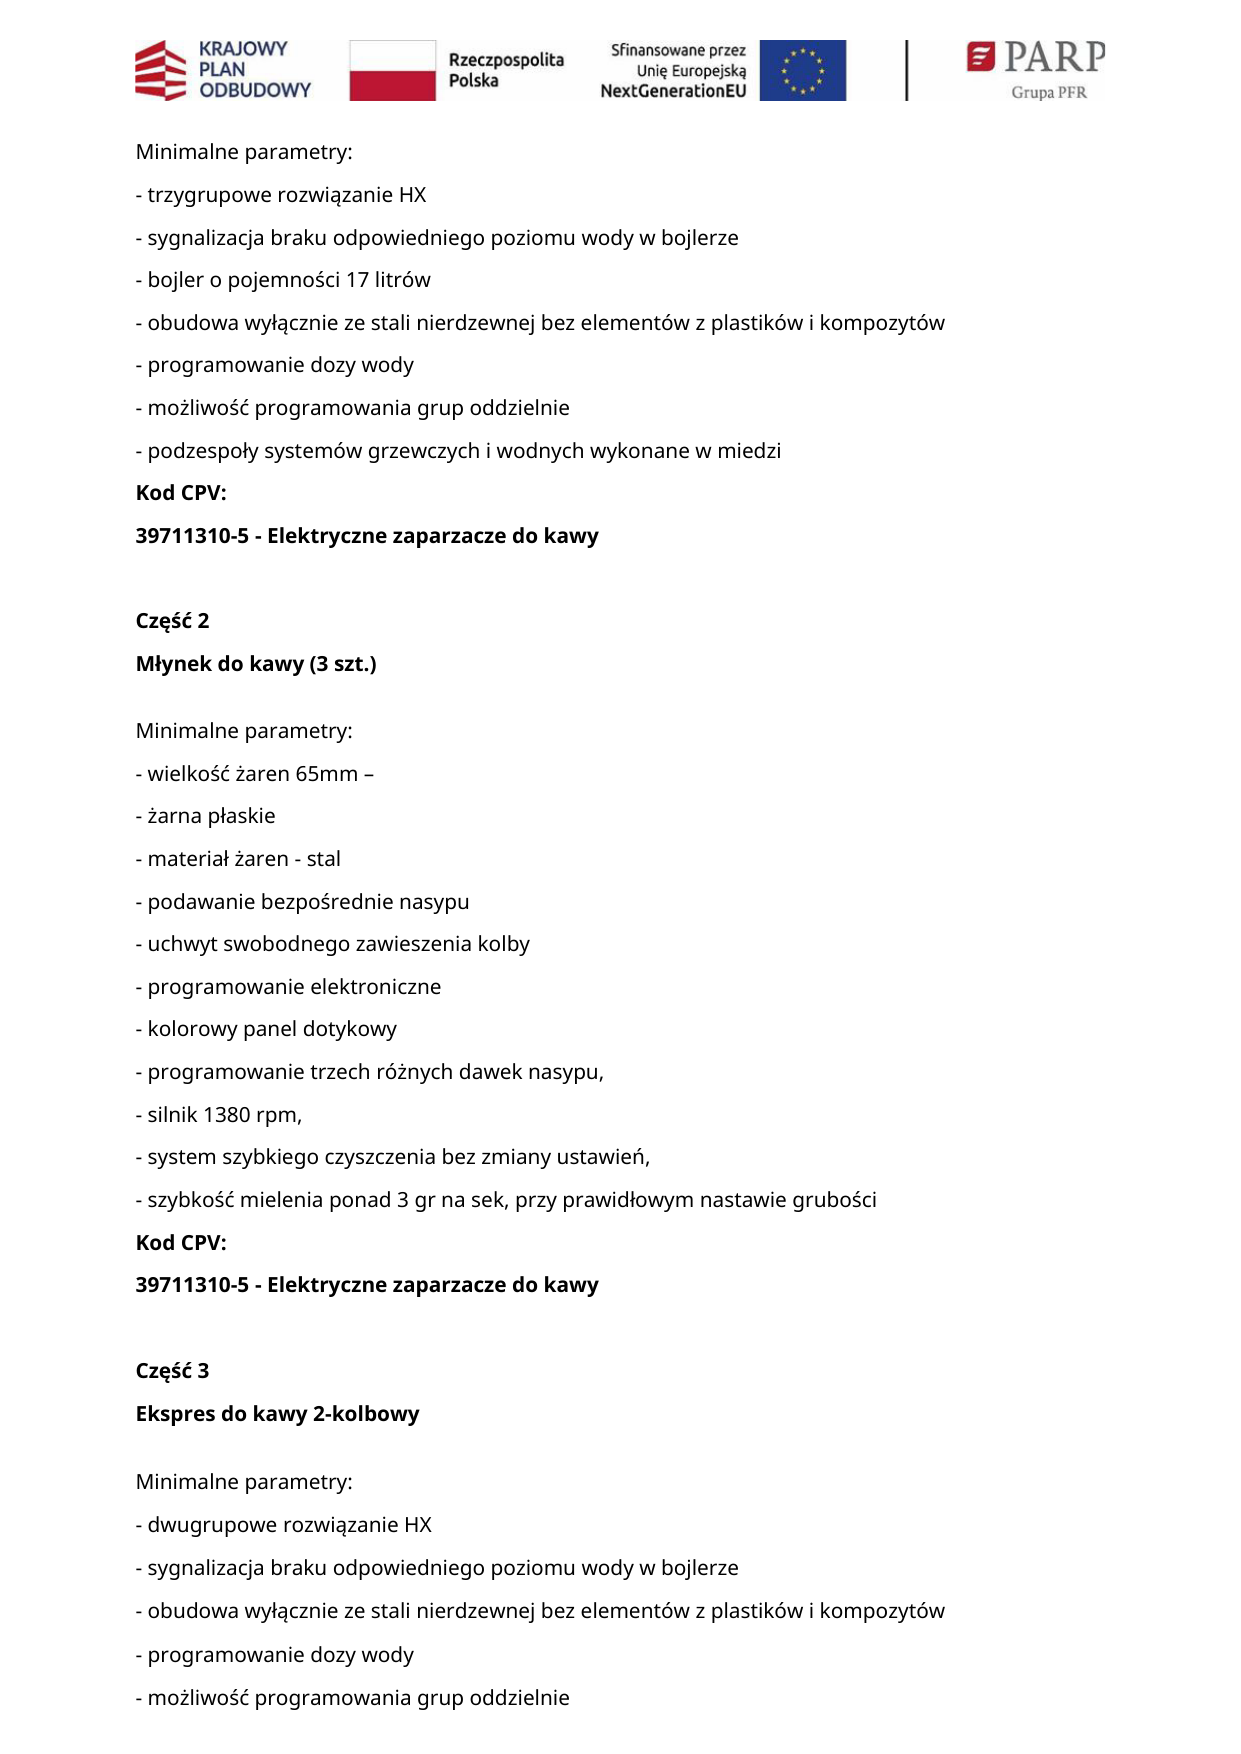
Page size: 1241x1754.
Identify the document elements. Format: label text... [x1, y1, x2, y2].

text - programowanie elektroniczne [135, 972, 1105, 1000]
text - szybkość mielenia ponad 3 gr na sek, przy prawidłowym nastawie grubości [135, 1185, 1105, 1213]
subtitle Kod CPV: [135, 1228, 1105, 1256]
text 39711310-5 - Elektryczne zaparzacze do kawy [135, 521, 1105, 549]
text - sygnalizacja braku odpowiedniego poziomu wody w bojlerze [135, 223, 1105, 251]
text - podawanie bezpośrednie nasypu [135, 887, 1105, 915]
text - podzespoły systemów grzewczych i wodnych wykonane w miedzi [135, 436, 1105, 464]
text - programowanie trzech różnych dawek nasypu, [135, 1057, 1105, 1086]
text - uchwyt swobodnego zawieszenia kolby [135, 929, 1105, 958]
text - obudowa wyłącznie ze stali nierdzewnej bez elementów z plastików i kompozytów [135, 1597, 1105, 1625]
text - sygnalizacja braku odpowiedniego poziomu wody w bojlerze [135, 1553, 1105, 1582]
text - silnik 1380 rpm, [135, 1100, 1105, 1128]
text - bojler o pojemności 17 litrów [135, 265, 1105, 294]
text - programowanie dozy wody [135, 351, 1105, 379]
text - programowanie dozy wody [135, 1640, 1105, 1668]
text - obudowa wyłącznie ze stali nierdzewnej bez elementów z plastików i kompozytów [135, 308, 1105, 336]
text Młynek do kawy (3 szt.) [135, 649, 1105, 677]
text 39711310-5 - Elektryczne zaparzacze do kawy [135, 1270, 1105, 1299]
subtitle Kod CPV: [135, 478, 1105, 507]
text Minimalne parametry: [135, 1467, 1105, 1496]
text - możliwość programowania grup oddzielnie [135, 393, 1105, 422]
text - trzygrupowe rozwiązanie HX [135, 180, 1105, 208]
text - materiał żaren - stal [135, 844, 1105, 873]
text - żarna płaskie [135, 802, 1105, 830]
text - system szybkiego czyszczenia bez zmiany ustawień, [135, 1142, 1105, 1171]
text - kolorowy panel dotykowy [135, 1014, 1105, 1043]
text - możliwość programowania grup oddzielnie [135, 1683, 1105, 1711]
text - dwugrupowe rozwiązanie HX [135, 1510, 1105, 1539]
text Ekspres do kawy 2-kolbowy [135, 1399, 1105, 1428]
text Część 2 [135, 606, 1105, 634]
text - wielkość żaren 65mm – [135, 759, 1105, 787]
text Część 3 [135, 1356, 1105, 1385]
text Minimalne parametry: [135, 716, 1105, 745]
text Minimalne parametry: [135, 137, 1105, 166]
